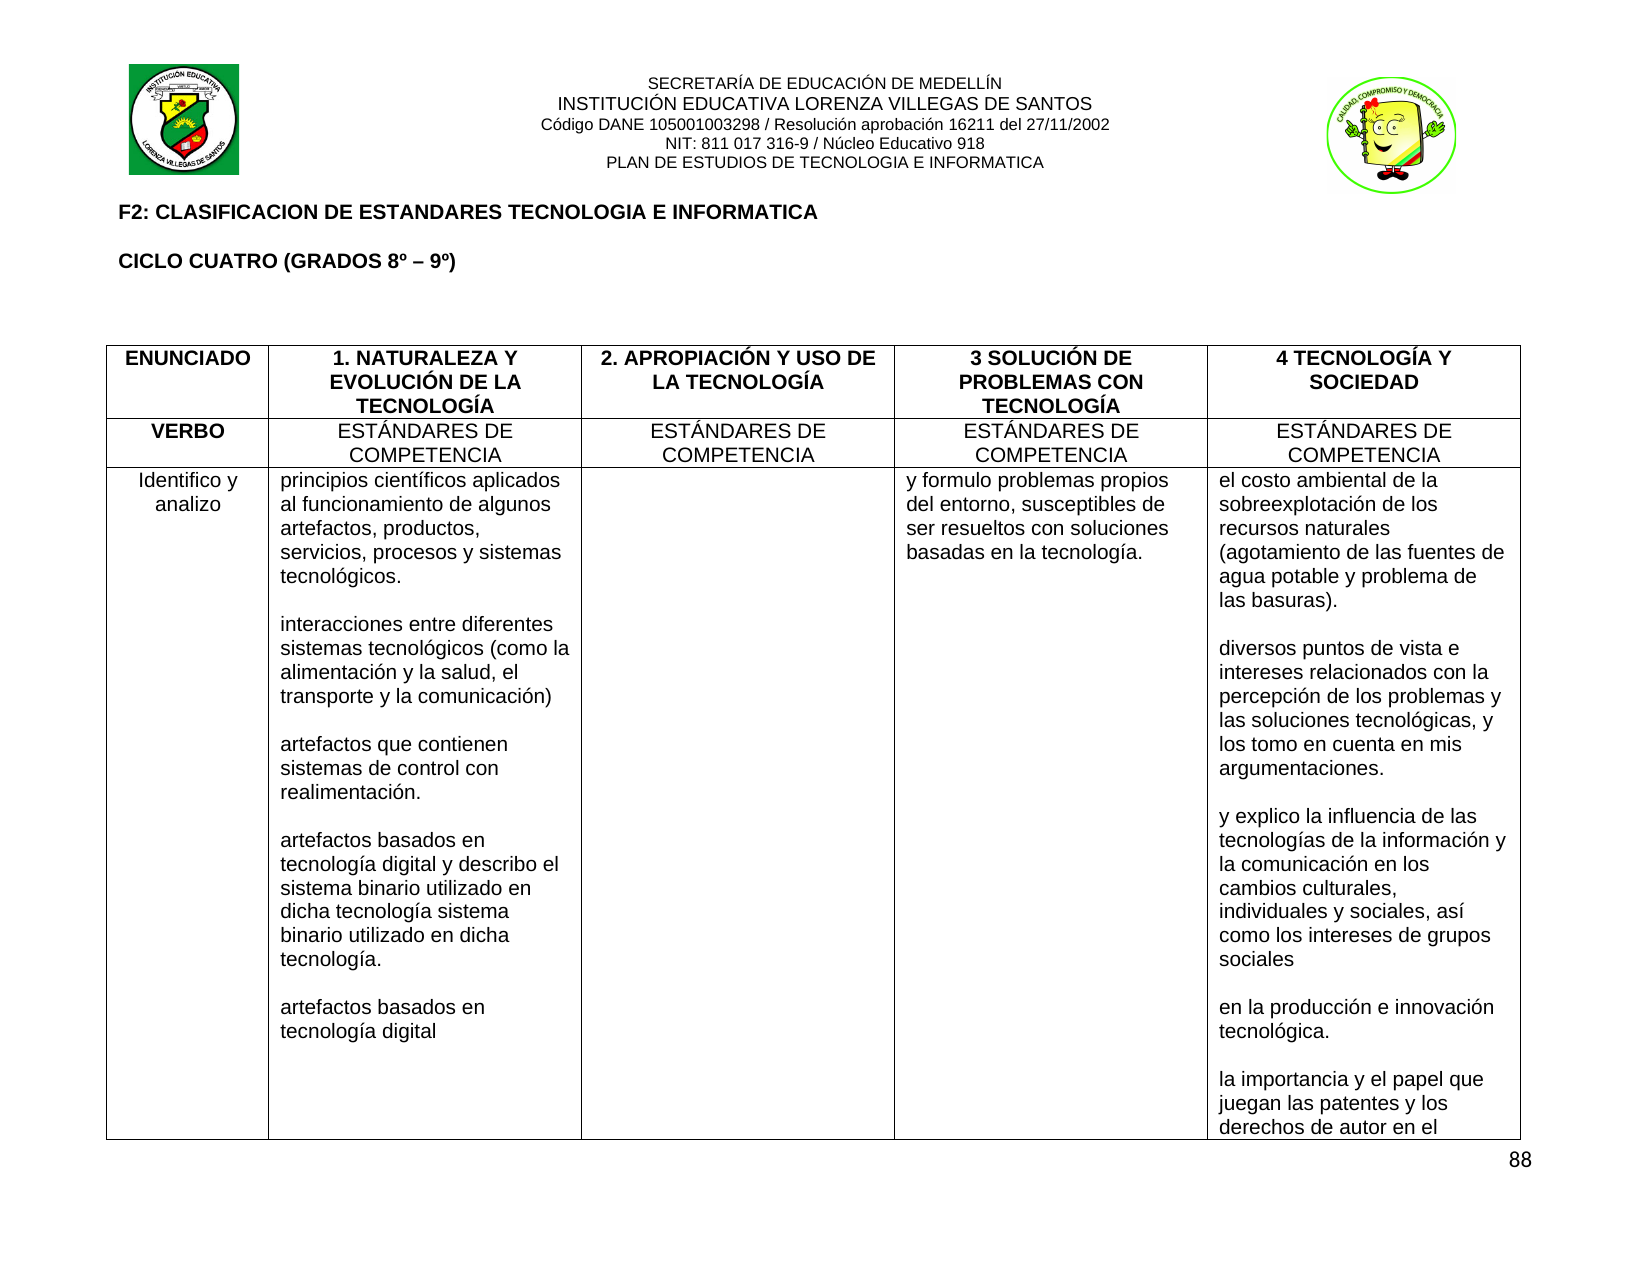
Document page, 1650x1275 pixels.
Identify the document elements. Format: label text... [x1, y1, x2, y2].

picture [1326, 77, 1457, 194]
table_header 3 SOLUCIÓN DE PROBLEMAS CON TECNOLOGÍA [895, 346, 1207, 418]
picture [128, 64, 240, 175]
table_cell ESTÁNDARES DE COMPETENCIA [895, 419, 1207, 467]
table_header 1. NATURALEZA Y EVOLUCIÓN DE LA TECNOLOGÍA [269, 346, 581, 418]
table_cell ESTÁNDARES DE COMPETENCIA [269, 419, 581, 467]
text CICLO CUATRO (GRADOS 8º – 9º) [118, 248, 1532, 272]
table_header 2. APROPIACIÓN Y USO DE LA TECNOLOGÍA [582, 346, 894, 418]
text F2: CLASIFICACION DE ESTANDARES TECNOLOGIA E INFORMATICA [118, 200, 1532, 224]
table_cell ESTÁNDARES DE COMPETENCIA [582, 419, 894, 467]
table_header ENUNCIADO [107, 346, 268, 418]
table_cell y formulo problemas propios del entorno, susceptibles de ser resueltos con soluciones basadas en la tecnología. [895, 468, 1207, 1139]
table_cell VERBO [107, 419, 268, 467]
table_cell Identifico y analizo [107, 468, 268, 1139]
table_cell [582, 468, 894, 1139]
table_header 4 TECNOLOGÍA Y SOCIEDAD [1208, 346, 1520, 418]
table_cell ESTÁNDARES DE COMPETENCIA [1208, 419, 1520, 467]
